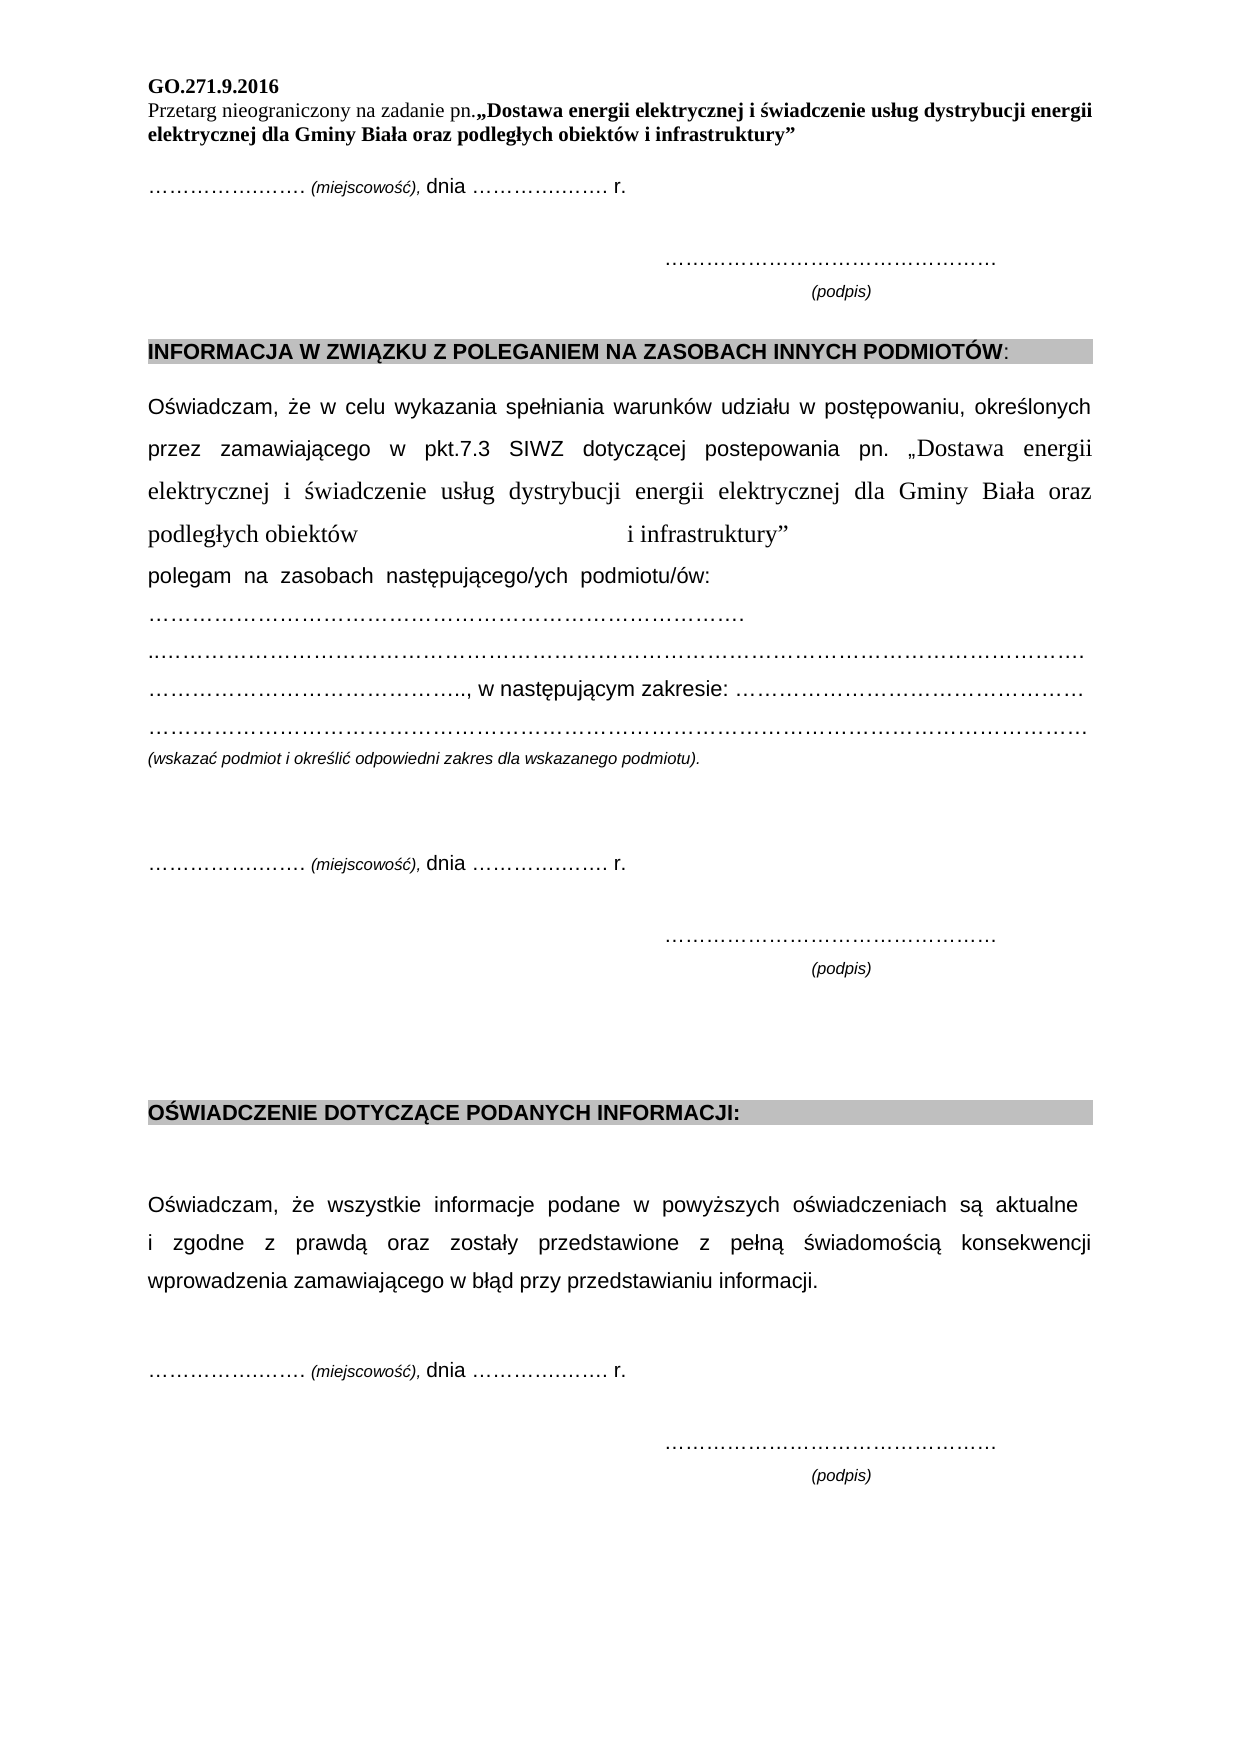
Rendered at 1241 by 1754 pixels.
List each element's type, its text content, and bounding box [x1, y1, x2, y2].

text ………………………………………… [148, 923, 1093, 947]
text ………………………………………… [148, 1430, 1093, 1454]
text (podpis) [738, 282, 1093, 301]
text (podpis) [738, 959, 1093, 978]
text INFORMACJA W ZWIĄZKU Z POLEGANIEM NA ZASOBACH INNYCH PODMIOTÓW: [148, 339, 1093, 364]
text …………….……. (miejscowość), dnia ………….……. r. [148, 1358, 1093, 1382]
text (podpis) [738, 1466, 1093, 1485]
text Oświadczam, że wszystkie informacje podane w powyższych oświadczeniach są aktualne i zgodne z prawdą oraz zostały przedstawione z pełną świadomością konsekwencji wprowadzenia zamawiającego w błąd przy przedstawianiu informacji. [148, 1192, 1093, 1293]
text OŚWIADCZENIE DOTYCZĄCE PODANYCH INFORMACJI: [148, 1100, 1093, 1125]
text …………….……. (miejscowość), dnia ………….……. r. [148, 174, 1093, 198]
text ..……………………………………………………………………………………………………………….…………………………………….., w następującym zakresie: ………………………………………… [148, 638, 1093, 701]
text polegam na zasobach następującego/ych podmiotu/ów: ………………………………………………………………………. [148, 563, 1093, 626]
text ………………………………………… [148, 246, 1093, 270]
text ………………………………………………………………………………………………………………… (wskazać podmiot i określić odpowiedni zakres dla wskazanego podmiotu). [148, 714, 1093, 768]
text Oświadczam, że w celu wykazania spełniania warunków udziału w postępowaniu, określonych przez zamawiającego w pkt.7.3 SIWZ dotyczącej postepowania pn. „Dostawa energii elektrycznej i świadczenie usług dystrybucji energii elektrycznej dla Gminy Biała oraz podległych obiektów i infrastruktury” [148, 394, 1093, 548]
text …………….……. (miejscowość), dnia ………….……. r. [148, 851, 1093, 875]
